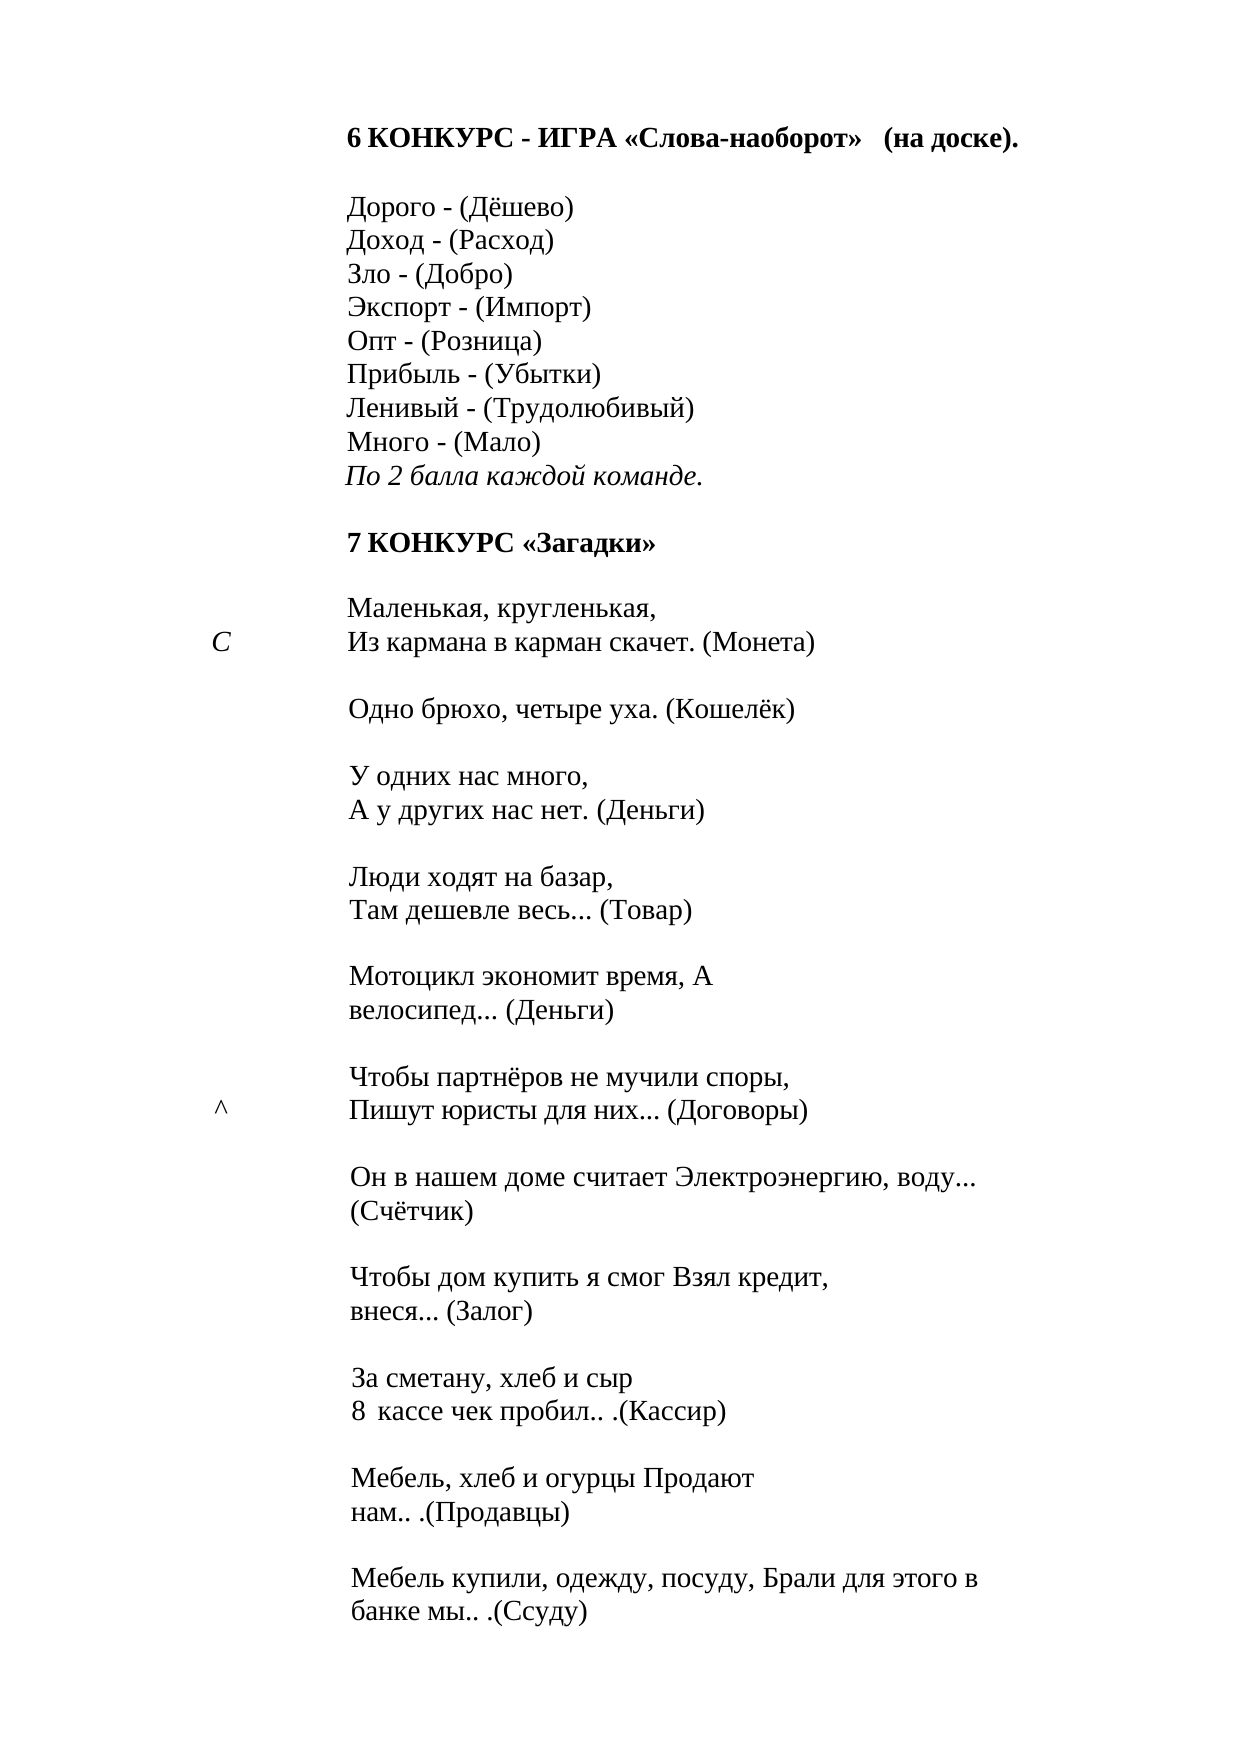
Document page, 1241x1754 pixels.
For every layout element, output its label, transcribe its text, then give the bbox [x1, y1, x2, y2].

text Экспорт - (Импорт) [347, 290, 1153, 323]
text Маленькая, кругленькая, С Из кармана в карман скачет. (Монета) [211, 591, 985, 659]
text Дорого - (Дёшево) [347, 189, 1153, 223]
text У одних нас много, [348, 758, 1153, 792]
text Там дешевле весь... (Товар) [349, 892, 1153, 926]
text Чтобы дом купить я смог Взял кредит, внеся... (Залог) [350, 1260, 873, 1327]
text Много - (Мало) [347, 424, 1153, 458]
text Зло - (Добро) [347, 256, 1153, 290]
text Опт - (Розница) [347, 323, 1153, 357]
text 7 КОНКУРС «Загадки» [347, 525, 1153, 559]
text Он в нашем доме считает Электроэнергию, воду...(Счётчик) [350, 1159, 985, 1227]
text Чтобы партнёров не мучили споры, ^ Пишут юристы для них... (Договоры) [214, 1060, 985, 1126]
text Прибыль - (Убытки) [347, 357, 1153, 391]
text Мебель купили, одежду, посуду, Брали для этого в банке мы.. .(Ссуду) [351, 1561, 985, 1628]
text Одно брюхо, четыре уха. (Кошелёк) [348, 691, 1153, 725]
text Ленивый - (Трудолюбивый) [346, 391, 1153, 424]
text 6 КОНКУРС - ИГРА «Слова-наоборот» (на доске). [347, 120, 1153, 154]
text Мебель, хлеб и огурцы Продают нам.. .(Продавцы) [351, 1460, 817, 1528]
text А у других нас нет. (Деньги) [348, 792, 1153, 825]
text Люди ходят на базар, [348, 859, 1153, 892]
text За сметану, хлеб и сыр [351, 1360, 1153, 1393]
text Доход - (Расход) [346, 223, 1153, 256]
text Мотоцикл экономит время, А велосипед... (Деньги) [348, 958, 817, 1026]
text По 2 балла каждой команде. [345, 458, 1153, 492]
text 8 кассе чек пробил.. .(Кассир) [351, 1393, 1153, 1427]
